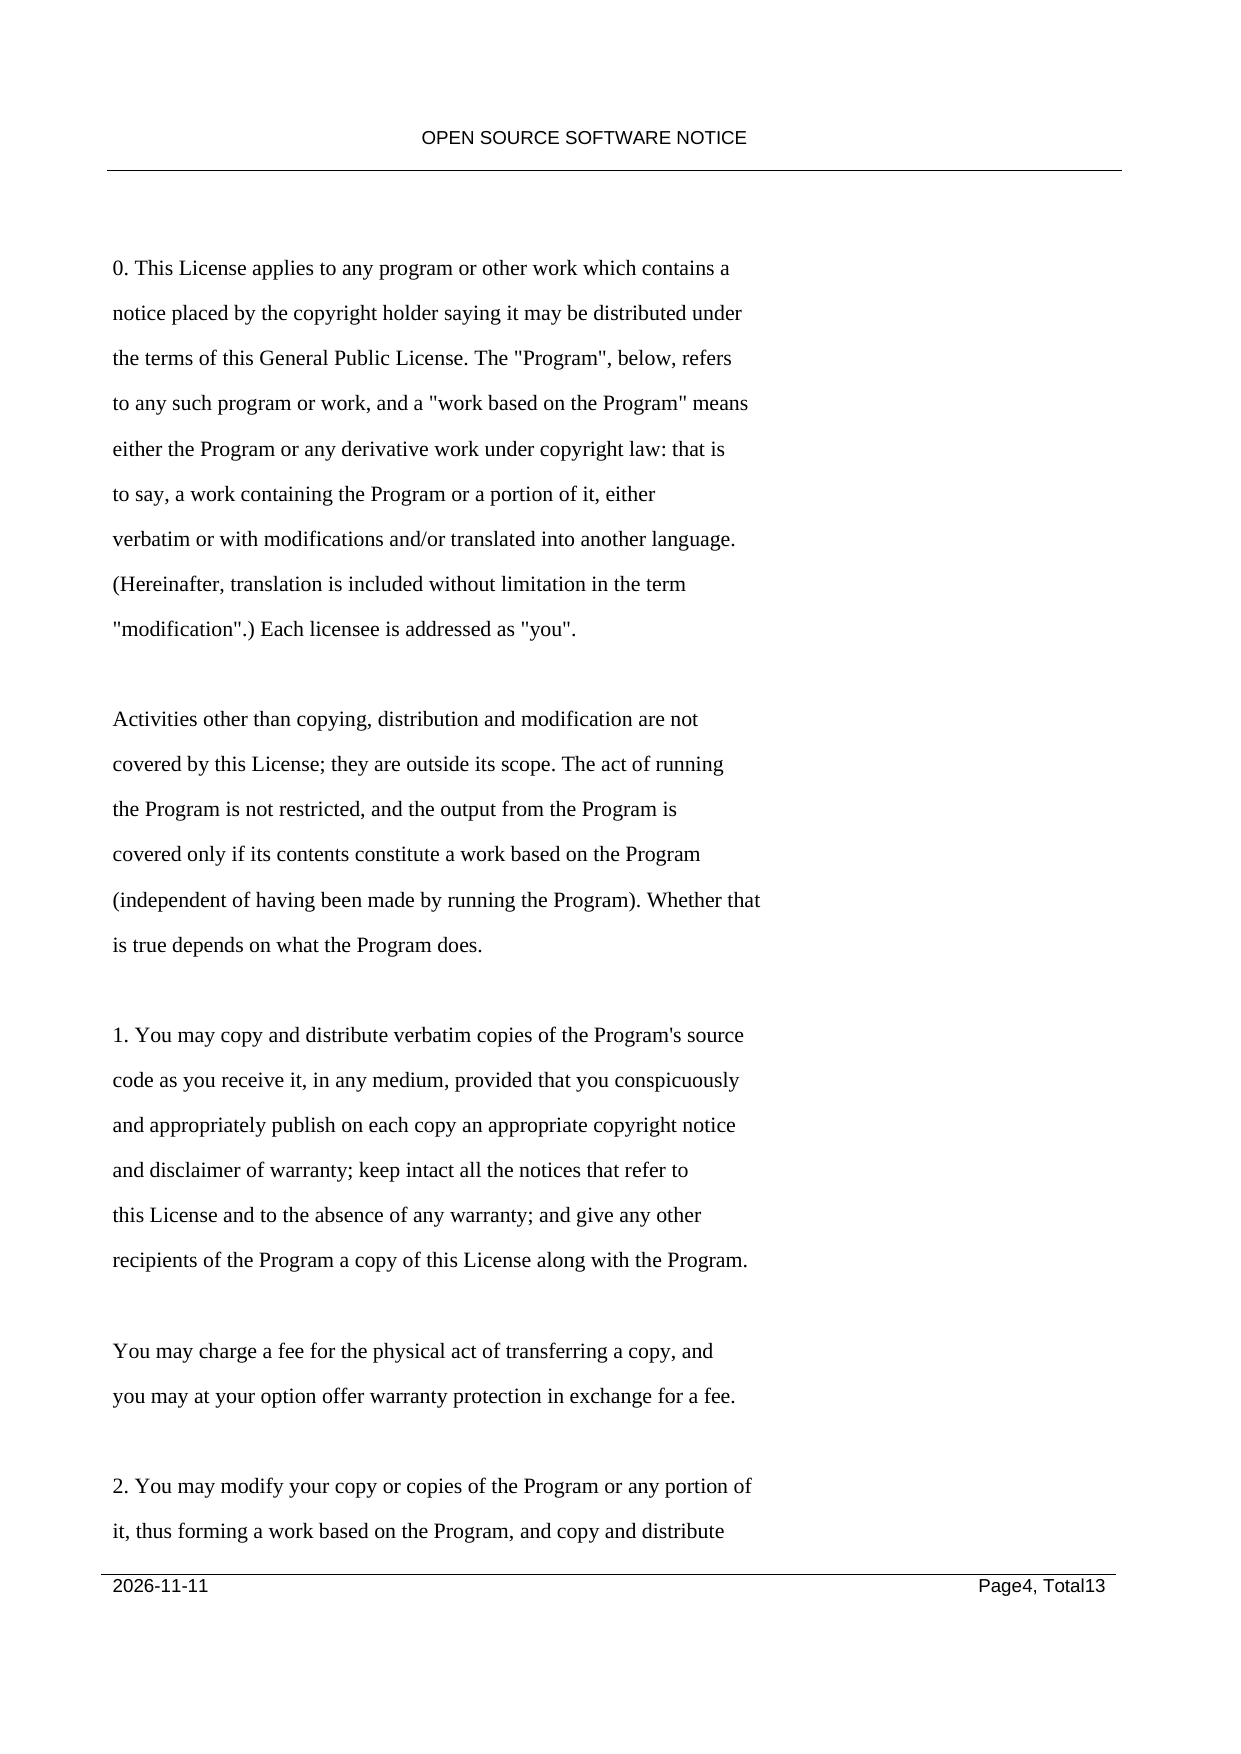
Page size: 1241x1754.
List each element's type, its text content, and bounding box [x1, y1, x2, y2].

text (Hereinafter, translation is included without limitation in the term [112, 567, 1128, 600]
text you may at your option offer warranty protection in exchange for a fee. [112, 1379, 1128, 1412]
text 2. You may modify your copy or copies of the Program or any portion of [112, 1469, 1128, 1502]
text 1. You may copy and distribute verbatim copies of the Program's source [112, 1018, 1128, 1051]
text verbatim or with modifications and/or translated into another language. [112, 522, 1128, 554]
text covered by this License; they are outside its scope. The act of running [112, 748, 1128, 780]
text and disclaimer of warranty; keep intact all the notices that refer to [112, 1153, 1128, 1186]
text (independent of having been made by running the Program). Whether that [112, 883, 1128, 915]
text the terms of this General Public License. The "Program", below, refers [112, 342, 1128, 374]
text code as you receive it, in any medium, provided that you conspicuously [112, 1063, 1128, 1096]
text 0. This License applies to any program or other work which contains a [112, 251, 1128, 284]
text and appropriately publish on each copy an appropriate copyright notice [112, 1108, 1128, 1141]
text this License and to the absence of any warranty; and give any other [112, 1199, 1128, 1231]
text either the Program or any derivative work under copyright law: that is [112, 432, 1128, 464]
text Activities other than copying, distribution and modification are not [112, 702, 1128, 735]
text covered only if its contents constitute a work based on the Program [112, 838, 1128, 870]
text You may charge a fee for the physical act of transferring a copy, and [112, 1334, 1128, 1366]
text it, thus forming a work based on the Program, and copy and distribute [112, 1514, 1128, 1547]
text is true depends on what the Program does. [112, 928, 1128, 961]
text recipients of the Program a copy of this License along with the Program. [112, 1244, 1128, 1276]
text "modification".) Each licensee is addressed as "you". [112, 612, 1128, 645]
text to any such program or work, and a "work based on the Program" means [112, 387, 1128, 419]
text notice placed by the copyright holder saying it may be distributed under [112, 297, 1128, 329]
text the Program is not restricted, and the output from the Program is [112, 793, 1128, 825]
text to say, a work containing the Program or a portion of it, either [112, 477, 1128, 509]
